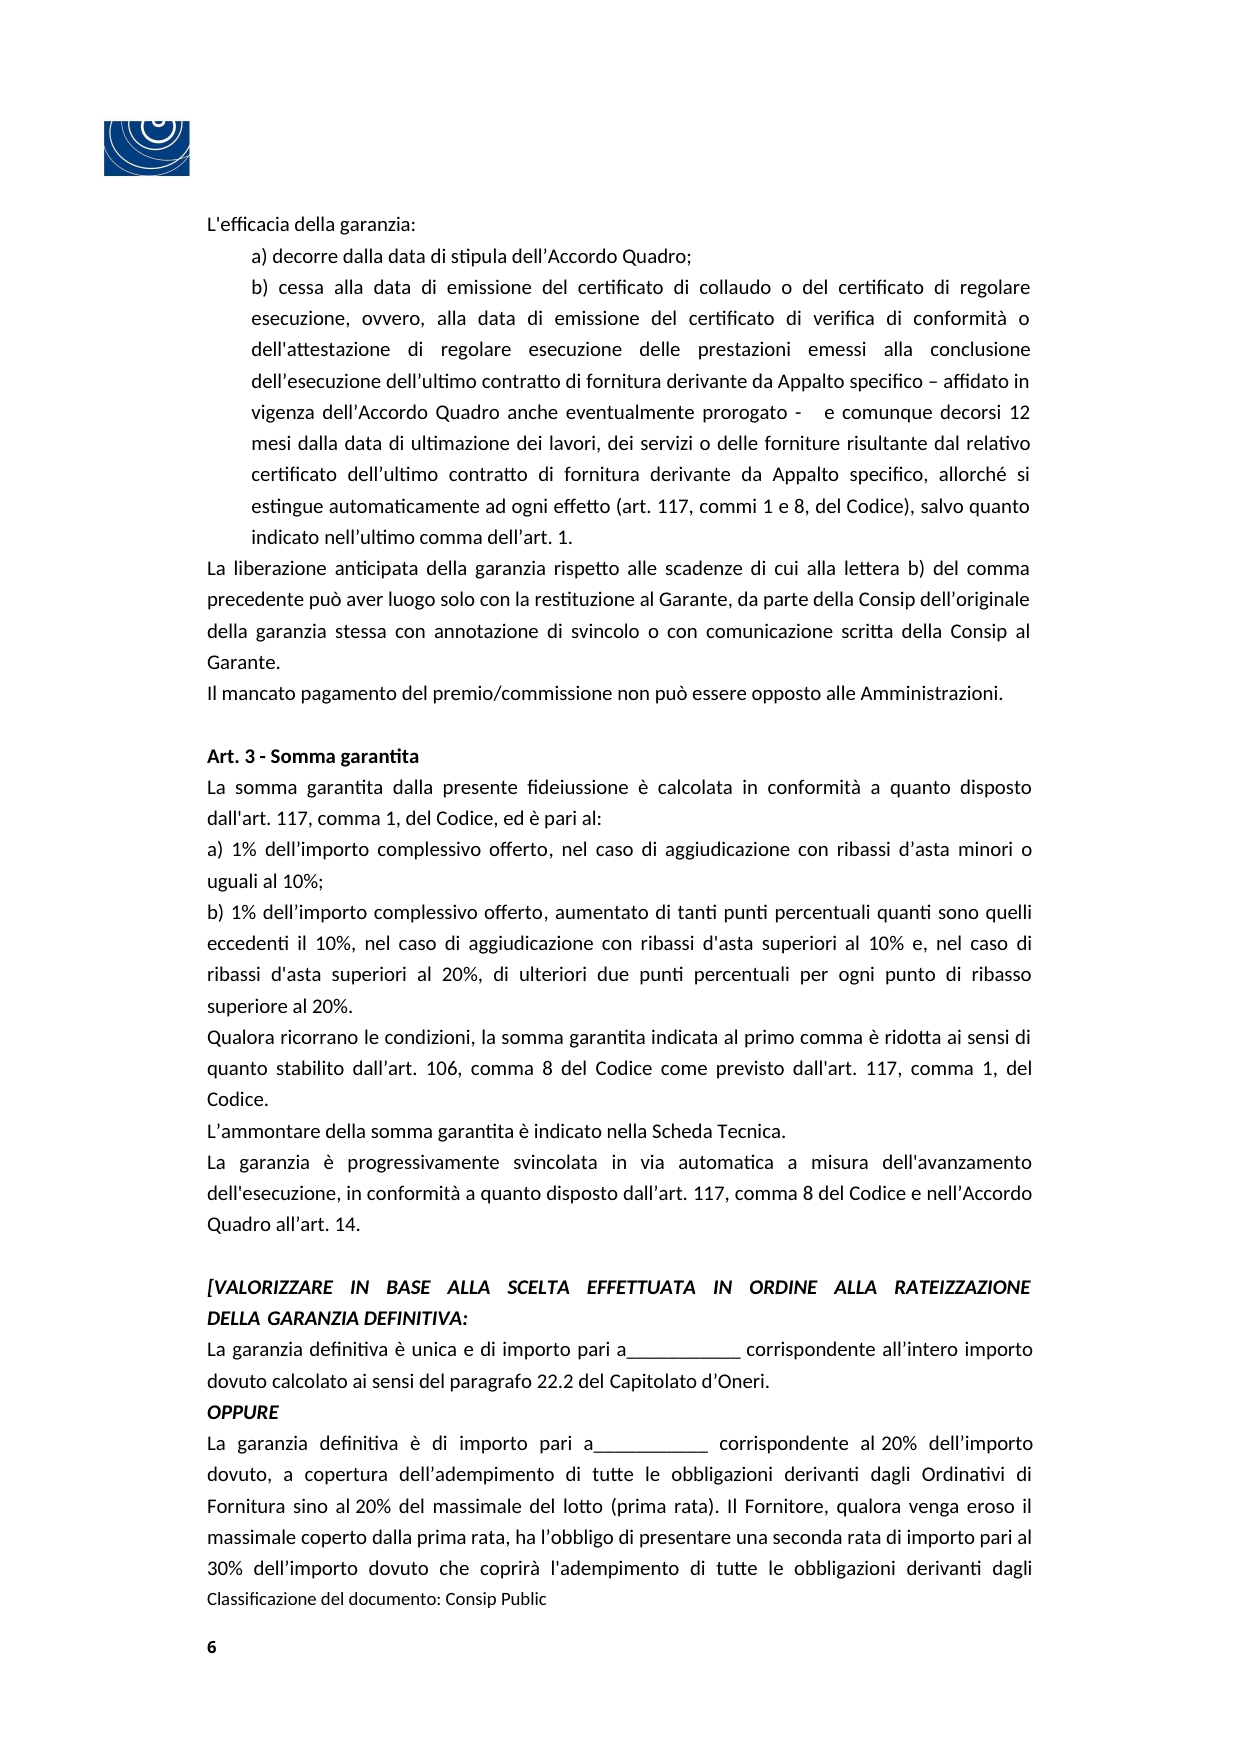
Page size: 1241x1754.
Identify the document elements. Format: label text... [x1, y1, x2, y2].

text a) decorre dalla data di stipula dell’Accordo Quadro; [251, 238, 1032, 269]
text La garanzia è progressivamente svincolata in via automatica a misura dell'avanzamento dell'esecuzione, in conformità a quanto disposto dall’art. 117, comma 8 del Codice e nell’Accordo Quadro all’art. 14. [207, 1144, 1033, 1238]
text b) cessa alla data di emissione del certificato di collaudo o del certificato di regolare esecuzione, ovvero, alla data di emissione del certificato di verifica di conformità o dell'attestazione di regolare esecuzione delle prestazioni emessi alla conclusione dell’esecuzione dell’ultimo contratto di fornitura derivante da Appalto specifico – affidato in vigenza dell’Accordo Quadro anche eventualmente prorogato - e comunque decorsi 12 mesi dalla data di ultimazione dei lavori, dei servizi o delle forniture risultante dal relativo certificato dell’ultimo contratto di fornitura derivante da Appalto specifico, allorché si estingue automaticamente ad ogni effetto (art. 117, commi 1 e 8, del Codice), salvo quanto indicato nell’ultimo comma dell’art. 1. [251, 269, 1032, 551]
text [VALORIZZARE IN BASE ALLA SCELTA EFFETTUATA IN ORDINE ALLA RATEIZZAZIONE DELLA GARANZIA DEFINITIVA: [207, 1269, 1033, 1332]
text OPPURE [207, 1394, 1033, 1426]
text a) 1% dell’importo complessivo offerto, nel caso di aggiudicazione con ribassi d’asta minori o uguali al 10%; [207, 832, 1033, 894]
text La somma garantita dalla presente fideiussione è calcolata in conformità a quanto disposto dall'art. 117, comma 1, del Codice, ed è pari al: [207, 769, 1033, 832]
picture [0, 0, 191, 176]
text Il mancato pagamento del premio/commissione non può essere opposto alle Amministrazioni. [207, 676, 1032, 707]
text Art. 3 - Somma garantita [207, 738, 1033, 769]
text La garanzia definitiva è unica e di importo pari a___________ corrispondente all’intero importo dovuto calcolato ai sensi del paragrafo 22.2 del Capitolato d’Oneri. [207, 1332, 1033, 1394]
text L'efficacia della garanzia: [207, 207, 1033, 238]
text L’ammontare della somma garantita è indicato nella Scheda Tecnica. [207, 1113, 1033, 1144]
text La liberazione anticipata della garanzia rispetto alle scadenze di cui alla lettera b) del comma precedente può aver luogo solo con la restituzione al Garante, da parte della Consip dell’originale della garanzia stessa con annotazione di svincolo o con comunicazione scritta della Consip al Garante. [207, 551, 1032, 676]
text Qualora ricorrano le condizioni, la somma garantita indicata al primo comma è ridotta ai sensi di quanto stabilito dall’art. 106, comma 8 del Codice come previsto dall'art. 117, comma 1, del Codice. [207, 1019, 1033, 1113]
text b) 1% dell’importo complessivo offerto, aumentato di tanti punti percentuali quanti sono quelli eccedenti il 10%, nel caso di aggiudicazione con ribassi d'asta superiori al 10% e, nel caso di ribassi d'asta superiori al 20%, di ulteriori due punti percentuali per ogni punto di ribasso superiore al 20%. [207, 894, 1033, 1019]
